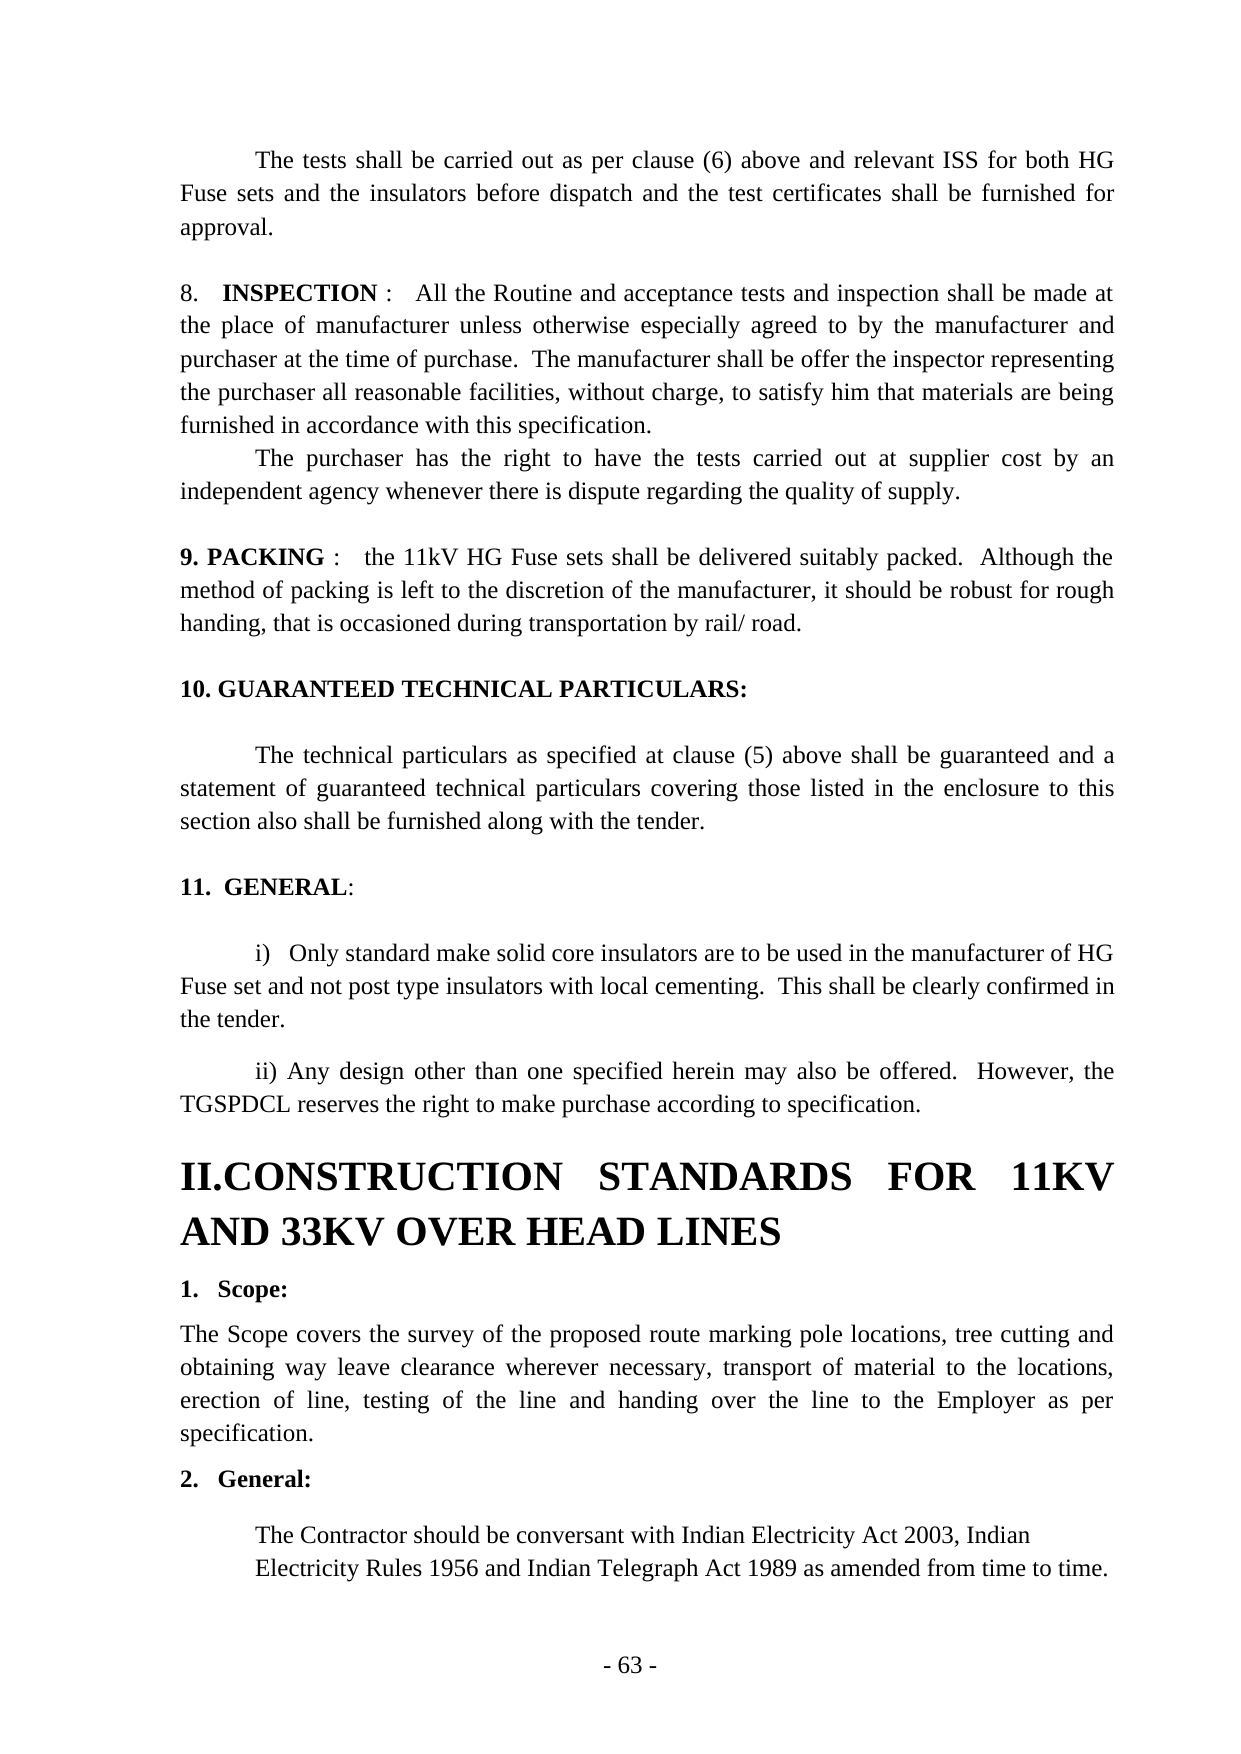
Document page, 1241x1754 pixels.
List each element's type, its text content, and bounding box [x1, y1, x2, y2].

text 2. General: [180, 1464, 1115, 1493]
text 11. GENERAL: [180, 872, 1115, 901]
text The tests shall be carried out as per clause (6) above and relevant ISS for both HG Fuse sets and the insulators before dispatch and the test certificates shall be furnished for approval. [180, 146, 1115, 240]
text 10. GUARANTEED TECHNICAL PARTICULARS: [180, 674, 1115, 703]
text The technical particulars as specified at clause (5) above shall be guaranteed and a statement of guaranteed technical particulars covering those listed in the enclosure to this section also shall be furnished along with the tender. [180, 740, 1115, 835]
text The purchaser has the right to have the tests carried out at supplier cost by an independent agency whenever there is dispute regarding the quality of supply. [180, 443, 1115, 504]
text i) Only standard make solid core insulators are to be used in the manufacturer of HG Fuse set and not post type insulators with local cementing. This shall be clearly confirmed in the tender. [180, 938, 1115, 1033]
text The Contractor should be conversant with Indian Electricity Act 2003, Indian Electricity Rules 1956 and Indian Telegraph Act 1989 as amended from time to time. [255, 1520, 1115, 1582]
text 8. INSPECTION : All the Routine and acceptance tests and inspection shall be made at the place of manufacturer unless otherwise especially agreed to by the manufacturer and purchaser at the time of purchase. The manufacturer shall be offer the inspector representing the purchaser all reasonable facilities, without charge, to satisfy him that materials are being furnished in accordance with this specification. [180, 278, 1115, 438]
text 1. Scope: [180, 1274, 1115, 1303]
subtitle II.CONSTRUCTION STANDARDS FOR 11KV AND 33KV OVER HEAD LINES [180, 1151, 1115, 1254]
text The Scope covers the survey of the proposed route marking pole locations, tree cutting and obtaining way leave clearance wherever necessary, transport of material to the locations, erection of line, testing of the line and handing over the line to the Employer as per specification. [180, 1319, 1115, 1447]
text ii) Any design other than one specified herein may also be offered. However, the TGSPDCL reserves the right to make purchase according to specification. [180, 1056, 1115, 1118]
text 9. PACKING : the 11kV HG Fuse sets shall be delivered suitably packed. Although the method of packing is left to the discretion of the manufacturer, it should be robust for rough handing, that is occasioned during transportation by rail/ road. [180, 542, 1115, 637]
